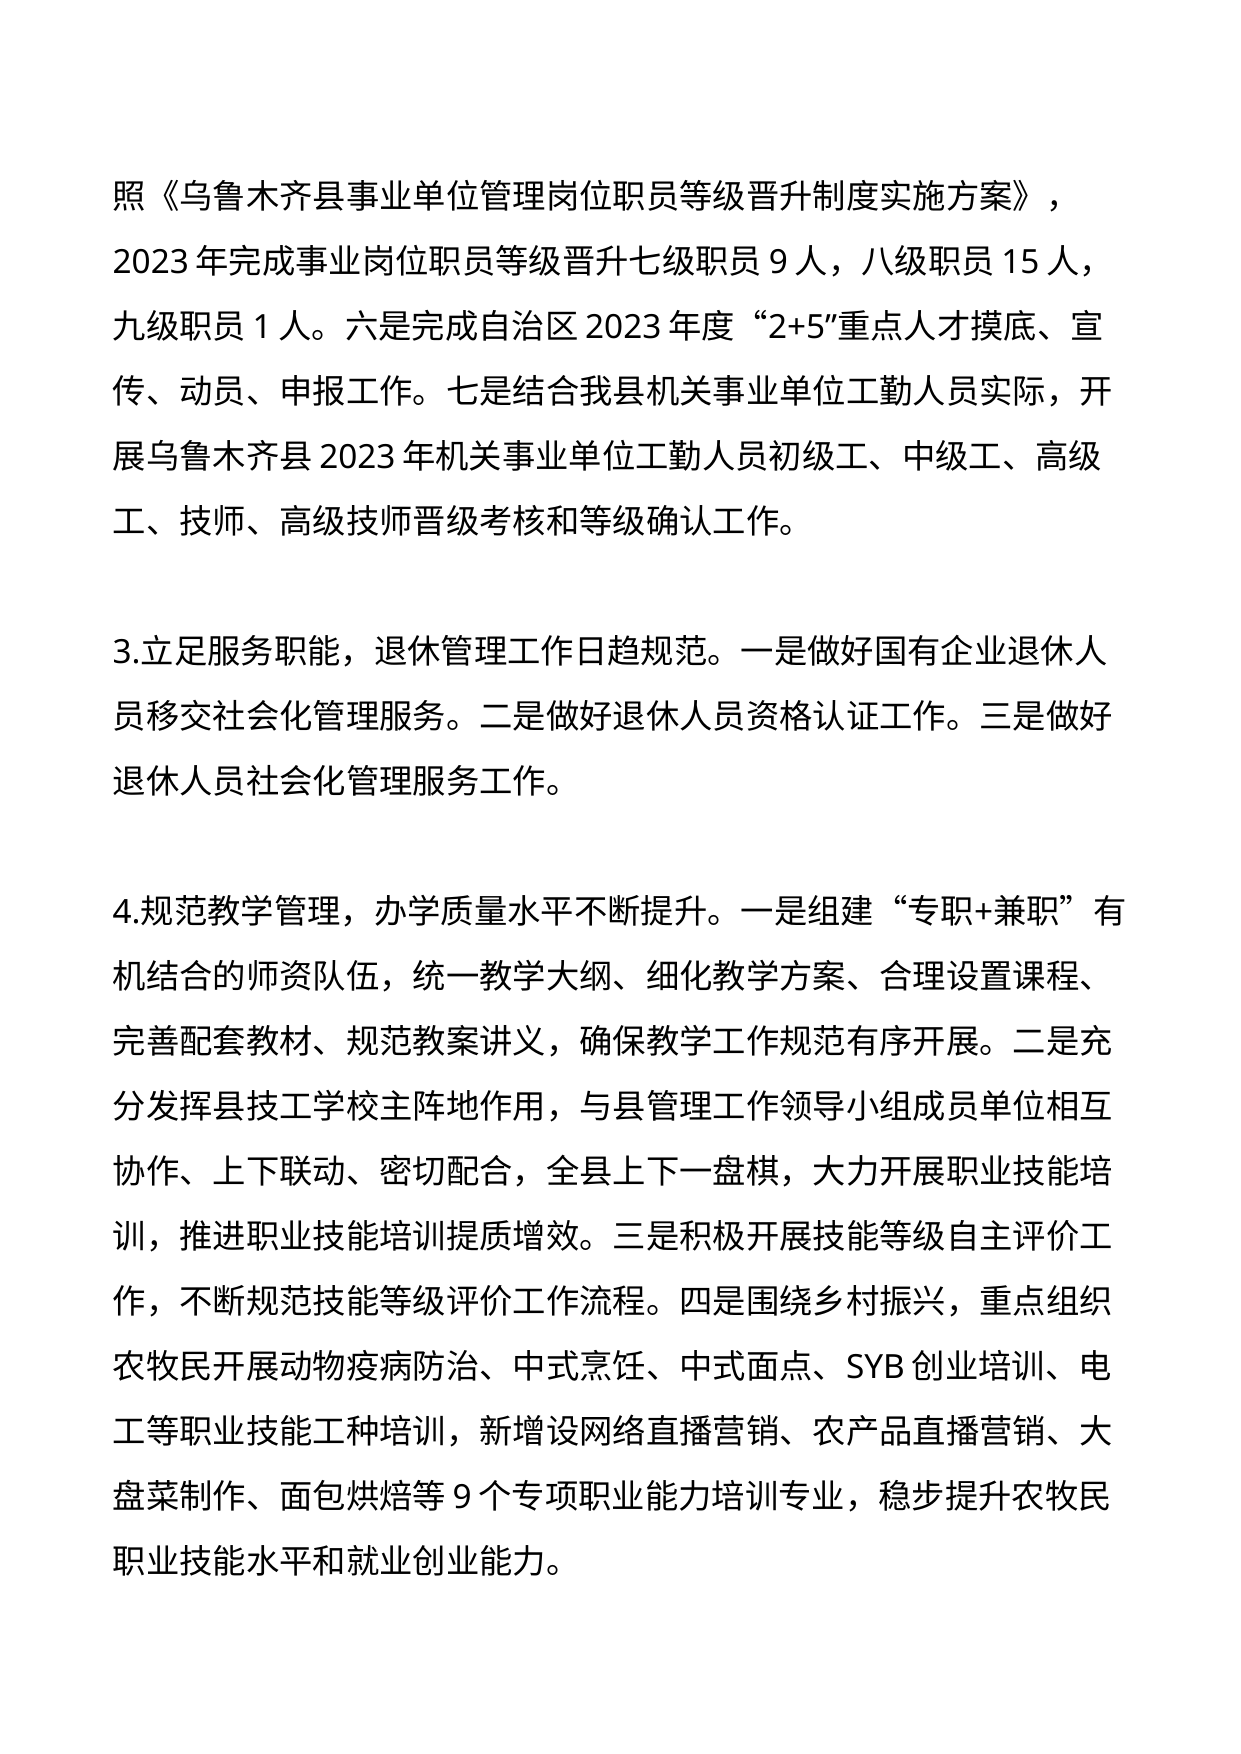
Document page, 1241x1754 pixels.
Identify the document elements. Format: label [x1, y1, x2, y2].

text [112, 162, 1128, 1592]
